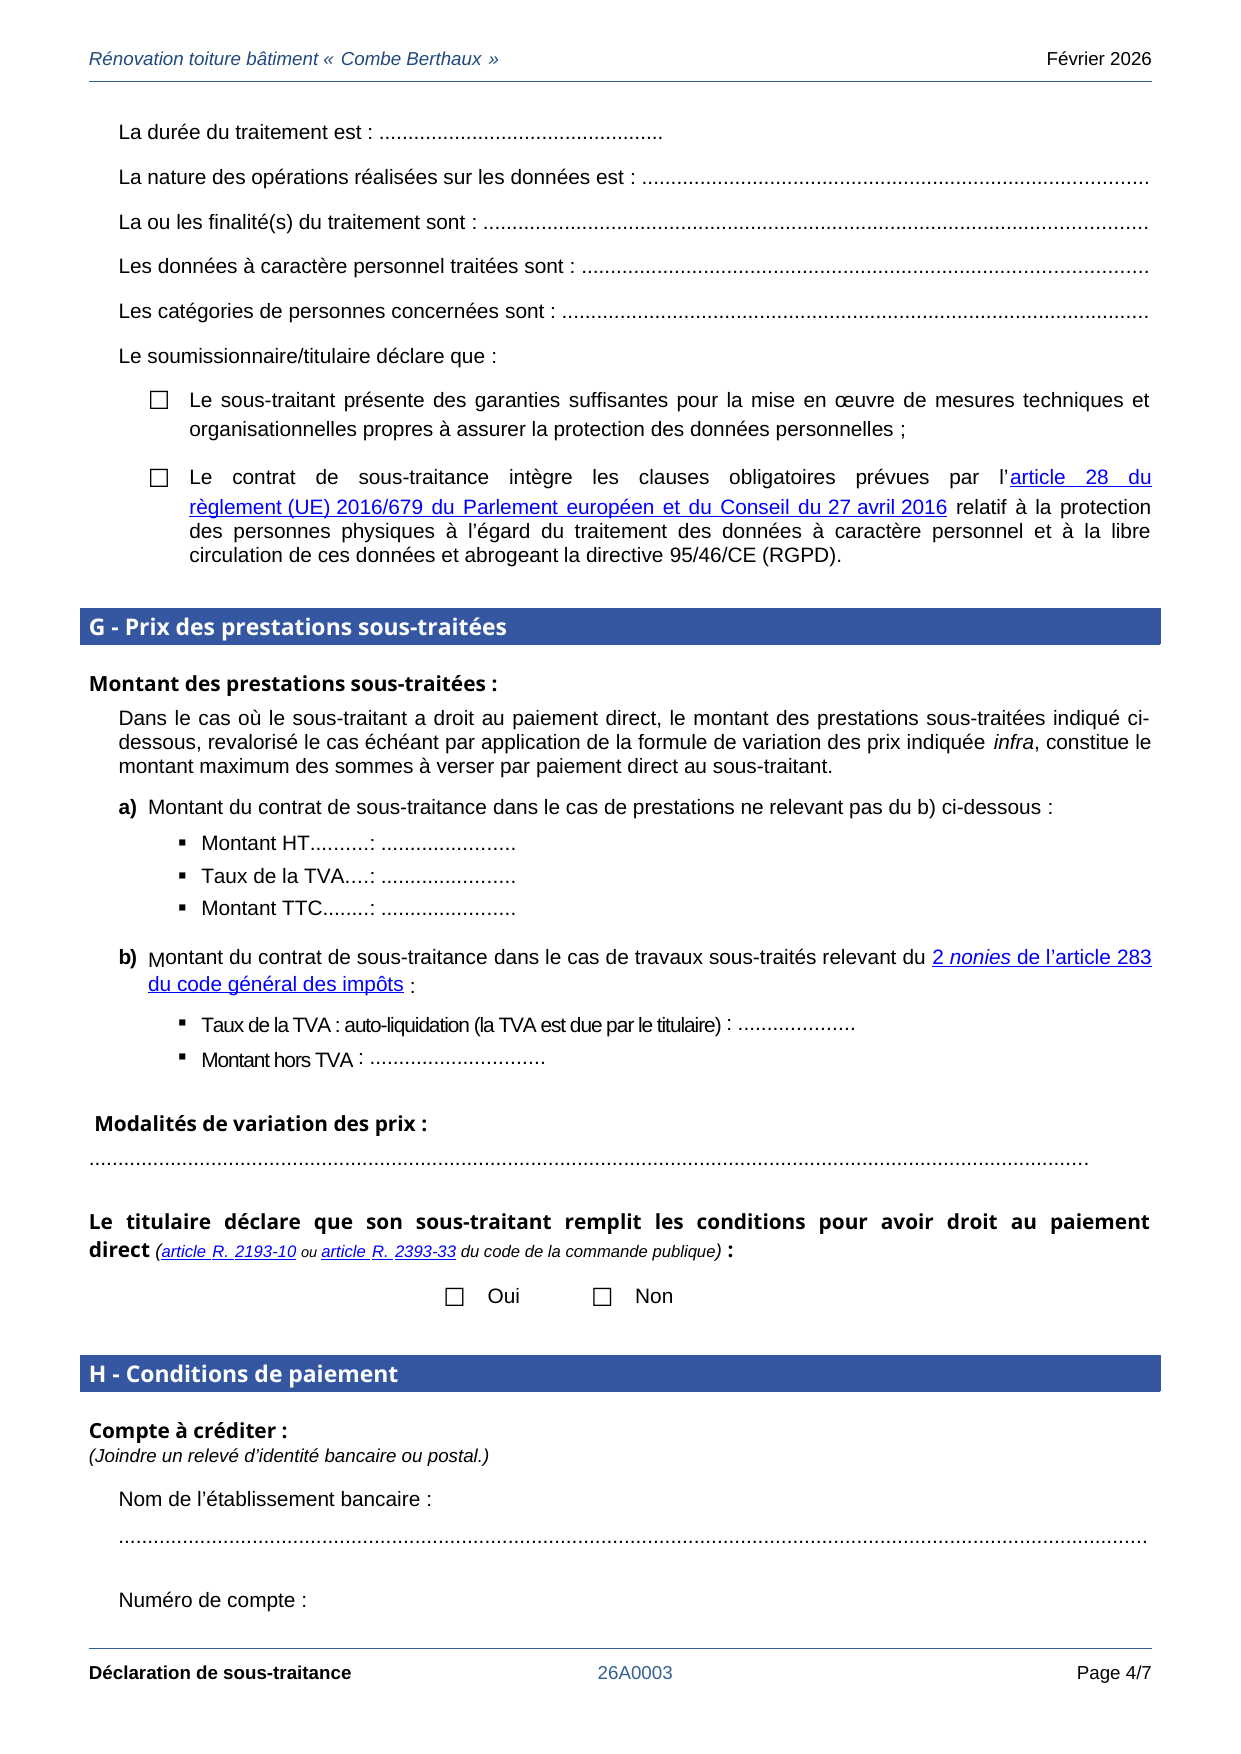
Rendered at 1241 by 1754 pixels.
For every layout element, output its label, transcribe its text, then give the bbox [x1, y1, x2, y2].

list Montant HT : [177, 831, 1152, 855]
text La durée du traitement est : [118, 120, 1152, 144]
text La nature des opérations réalisées sur les données est : [118, 165, 1152, 189]
text Le contrat de sous-traitance intègre les clauses obligatoires prévues par l’article 28 du règlement (UE) 2016/679 du Parlement européen et du Conseil du 27 avril 2016 relatif à la protection des personnes physiques à l’égard du traitement des données à caractère personnel et à la libre circulation de ces données et abrogeant la directive 95/46/CE (RGPD). [148, 458, 1152, 566]
list Montant TTC : [177, 896, 1152, 920]
text Dans le cas où le sous-traitant a droit au paiement direct, le montant des prestations sous-traitées indiqué ci-dessous, revalorisé le cas échéant par application de la formule de variation des prix indiquée infra, constitue le montant maximum des sommes à verser par paiement direct au sous-traitant. [118, 706, 1152, 778]
subtitle Le titulaire déclare que son sous-traitant remplit les conditions pour avoir droit au paiement direct (article R. 2193-10 ou article R. 2393-33 du code de la commande publique) : [89, 1207, 1152, 1264]
text Oui Non [443, 1276, 1152, 1313]
text Les données à caractère personnel traitées sont : [118, 254, 1152, 278]
list Montant hors TVA : [177, 1045, 1152, 1071]
subtitle Modalités de variation des prix : [89, 1109, 1152, 1137]
subtitle Compte à créditer : [89, 1416, 1152, 1445]
text Le soumissionnaire/titulaire déclare que : [118, 344, 1152, 368]
text La ou les finalité(s) du traitement sont : [118, 209, 1152, 233]
text Le sous-traitant présente des garanties suffisantes pour la mise en œuvre de mesures techniques et organisationnelles propres à assurer la protection des données personnelles ; [148, 380, 1152, 441]
list Montant du contrat de sous-traitance dans le cas de travaux sous-traités relevant du 2 nonies de l’article 283 du code général des impôts : [118, 945, 1152, 998]
text (Joindre un relevé d’identité bancaire ou postal.) [89, 1445, 1152, 1466]
list Taux de la TVA : auto-liquidation (la TVA est due par le titulaire) : [177, 1010, 1152, 1037]
subtitle Montant des prestations sous-traitées : [89, 669, 1152, 698]
text Numéro de compte : [118, 1588, 1152, 1612]
list Montant du contrat de sous-traitance dans le cas de prestations ne relevant pas du b) ci-dessous : [118, 795, 1152, 819]
text H - Conditions de paiement [81, 1356, 1160, 1391]
list Taux de la TVA : [177, 864, 1152, 888]
text G - Prix des prestations sous-traitées [81, 609, 1160, 644]
text Nom de l’établissement bancaire : [118, 1487, 1152, 1511]
text Les catégories de personnes concernées sont : [118, 299, 1152, 323]
